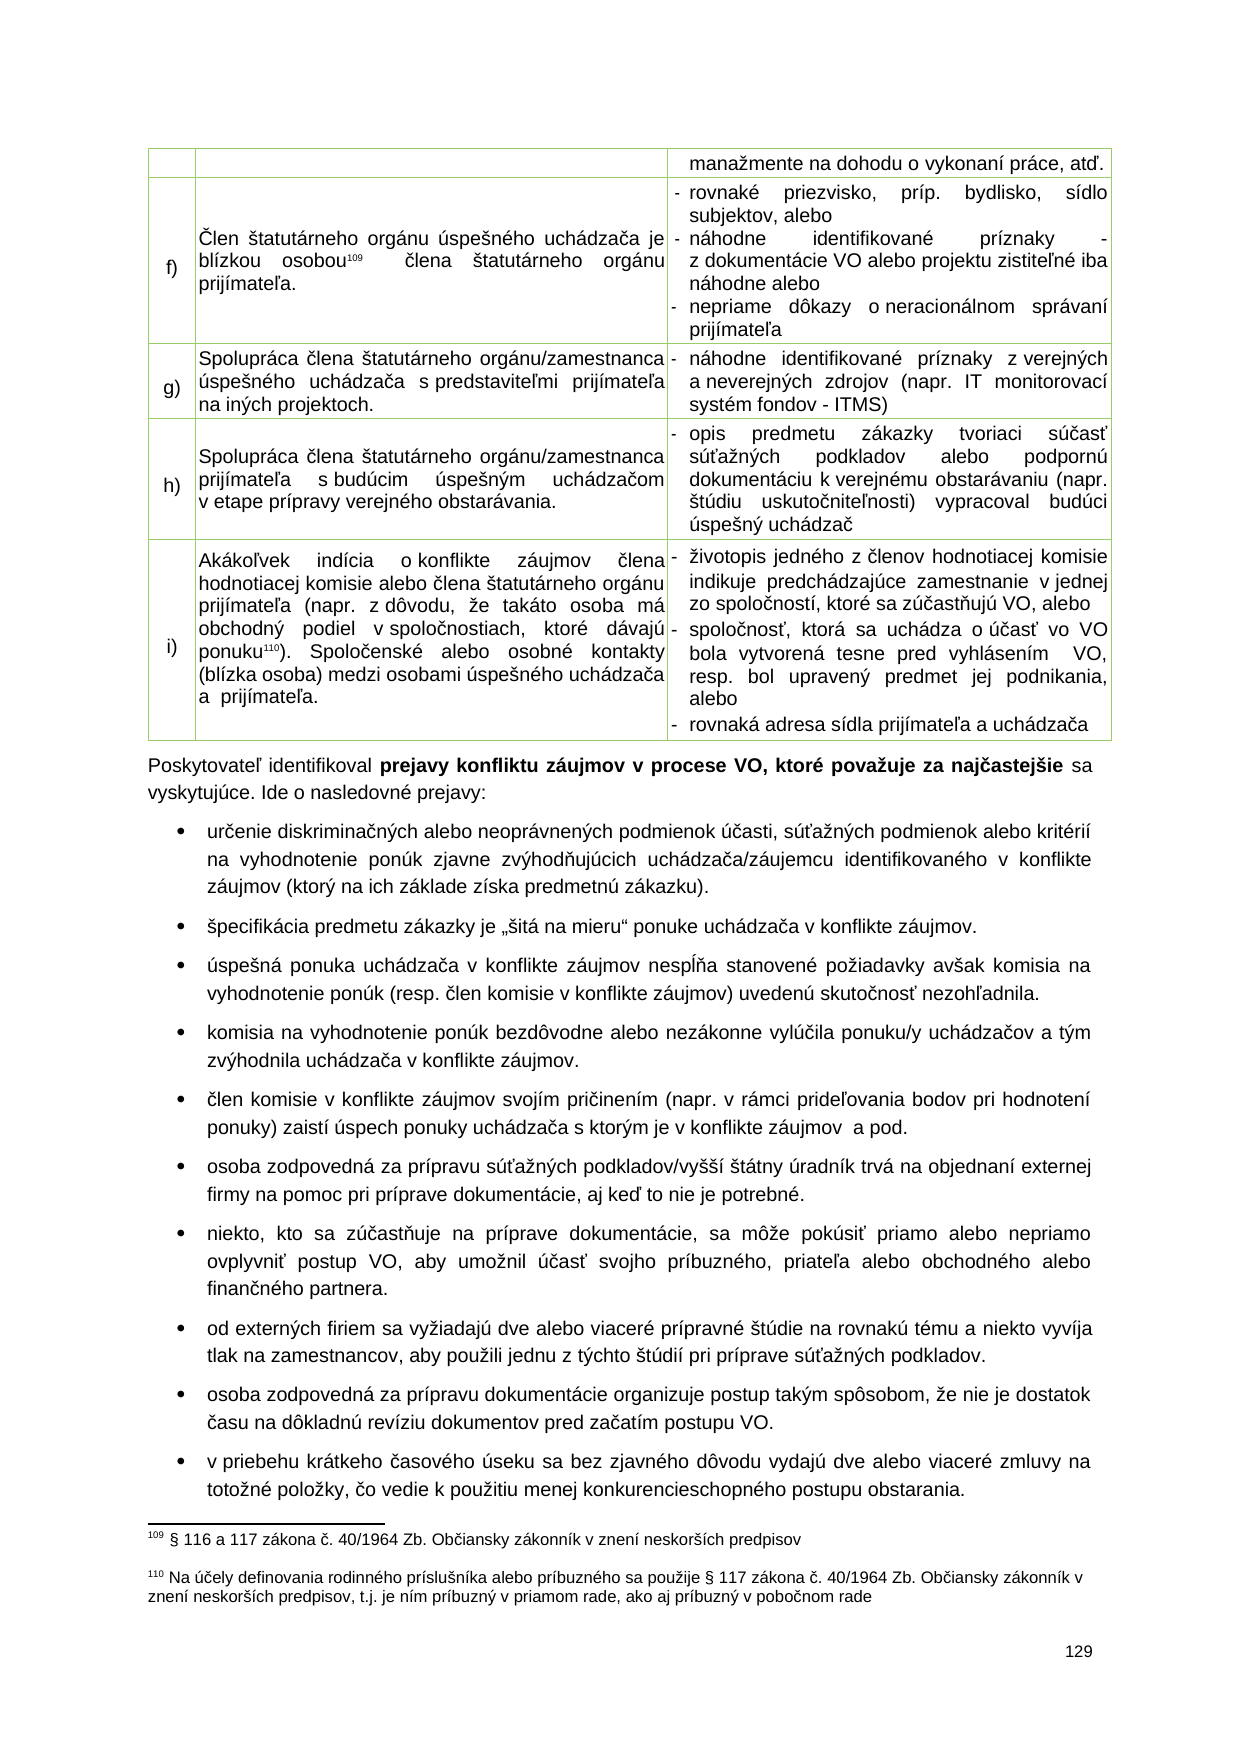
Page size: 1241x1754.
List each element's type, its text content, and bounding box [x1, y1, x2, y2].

table_cell e) [149, 149, 195, 177]
text úspešná ponuka uchádzača v konflikte záujmov nespĺňa stanovené požiadavky avšak komisia na vyhodnotenie ponúk (resp. člen komisie v konflikte záujmov) uvedenú skutočnosť nezohľadnila. [177, 954, 1092, 1004]
text niekto, kto sa zúčastňuje na príprave dokumentácie, sa môže pokúsiť priamo alebo nepriamo ovplyvniť postup VO, aby umožnil účasť svojho príbuzného, priateľa alebo obchodného alebo finančného partnera. [177, 1222, 1092, 1299]
table_cell Člen štatutárneho orgánu úspešného uchádzača je blízkou osobou člena štatutárneho orgánu prijímateľa. [196, 178, 667, 343]
text člen komisie v konflikte záujmov svojím pričinením (napr. v rámci prideľovania bodov pri hodnotení ponuky) zaistí úspech ponuky uchádzača s ktorým je v konflikte záujmov a pod. [177, 1088, 1092, 1138]
table_cell h) [149, 419, 195, 538]
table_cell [668, 149, 1111, 177]
table_cell g) [149, 344, 195, 418]
table_cell Spolupráca člena štatutárneho orgánu/zamestnanca prijímateľa s budúcim úspešným uchádzačom v etape prípravy verejného obstarávania. [196, 419, 667, 538]
table_cell náhodne identifikované príznaky z verejných a neverejných zdrojov (napr. IT monitorovací systém fondov - ITMS) [668, 344, 1111, 418]
table_cell i) [149, 540, 195, 740]
text osoba zodpovedná za prípravu dokumentácie organizuje postup takým spôsobom, že nie je dostatok času na dôkladnú revíziu dokumentov pred začatím postupu VO. [177, 1383, 1092, 1433]
text osoba zodpovedná za prípravu súťažných podkladov/vyšší štátny úradník trvá na objednaní externej firmy na pomoc pri príprave dokumentácie, aj keď to nie je potrebné. [177, 1155, 1092, 1205]
table_cell opis predmetu zákazky tvoriaci súčasť súťažných podkladov alebo podpornú dokumentáciu k verejnému obstarávaniu (napr. štúdiu uskutočniteľnosti) vypracoval budúci úspešný uchádzač [668, 419, 1111, 538]
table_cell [196, 149, 667, 177]
table_cell Akákoľvek indícia o konflikte záujmov člena hodnotiacej komisie alebo člena štatutárneho orgánu prijímateľa (napr. z dôvodu, že takáto osoba má obchodný podiel v spoločnostiach, ktoré dávajú ponuku). Spoločenské alebo osobné kontakty (blízka osoba) medzi osobami úspešného uchádzača a prijímateľa. [196, 540, 667, 740]
text komisia na vyhodnotenie ponúk bezdôvodne alebo nezákonne vylúčila ponuku/y uchádzačov a tým zvýhodnila uchádzača v konflikte záujmov. [177, 1021, 1092, 1071]
text od externých firiem sa vyžiadajú dve alebo viaceré prípravné štúdie na rovnakú tému a niekto vyvíja tlak na zamestnancov, aby použili jednu z týchto štúdií pri príprave súťažných podkladov. [177, 1316, 1092, 1366]
table_cell f) [149, 178, 195, 343]
table_cell životopis jedného z členov hodnotiacej komisie indikuje predchádzajúce zamestnanie v jednej zo spoločností, ktoré sa zúčastňujú VO, alebo spoločnosť, ktorá sa uchádza o účasť vo VO bola vytvorená tesne pred vyhlásením VO, resp. bol upravený predmet jej podnikania, alebo rovnaká adresa sídla prijímateľa a uchádzača [668, 540, 1111, 740]
text v priebehu krátkeho časového úseku sa bez zjavného dôvodu vydajú dve alebo viaceré zmluvy na totožné položky, čo vedie k použitiu menej konkurencieschopného postupu obstarania. [177, 1450, 1092, 1500]
table_cell rovnaké priezvisko, príp. bydlisko, sídlo subjektov, alebo náhodne identifikované príznaky - z dokumentácie VO alebo projektu zistiteľné iba náhodne alebo nepriame dôkazy o neracionálnom správaní prijímateľa [668, 178, 1111, 343]
text špecifikácia predmetu zákazky je „šitá na mieru“ ponuke uchádzača v konflikte záujmov. [177, 914, 1092, 937]
table_cell Spolupráca člena štatutárneho orgánu/zamestnanca úspešného uchádzača s predstaviteľmi prijímateľa na iných projektoch. [196, 344, 667, 418]
text určenie diskriminačných alebo neoprávnených podmienok účasti, súťažných podmienok alebo kritérií na vyhodnotenie ponúk zjavne zvýhodňujúcich uchádzača/záujemcu identifikovaného v konflikte záujmov (ktorý na ich základe získa predmetnú zákazku). [177, 820, 1092, 897]
text Poskytovateľ identifikoval prejavy konfliktu záujmov v procese VO, ktoré považuje za najčastejšie sa vyskytujúce. Ide o nasledovné prejavy: [148, 753, 1092, 803]
